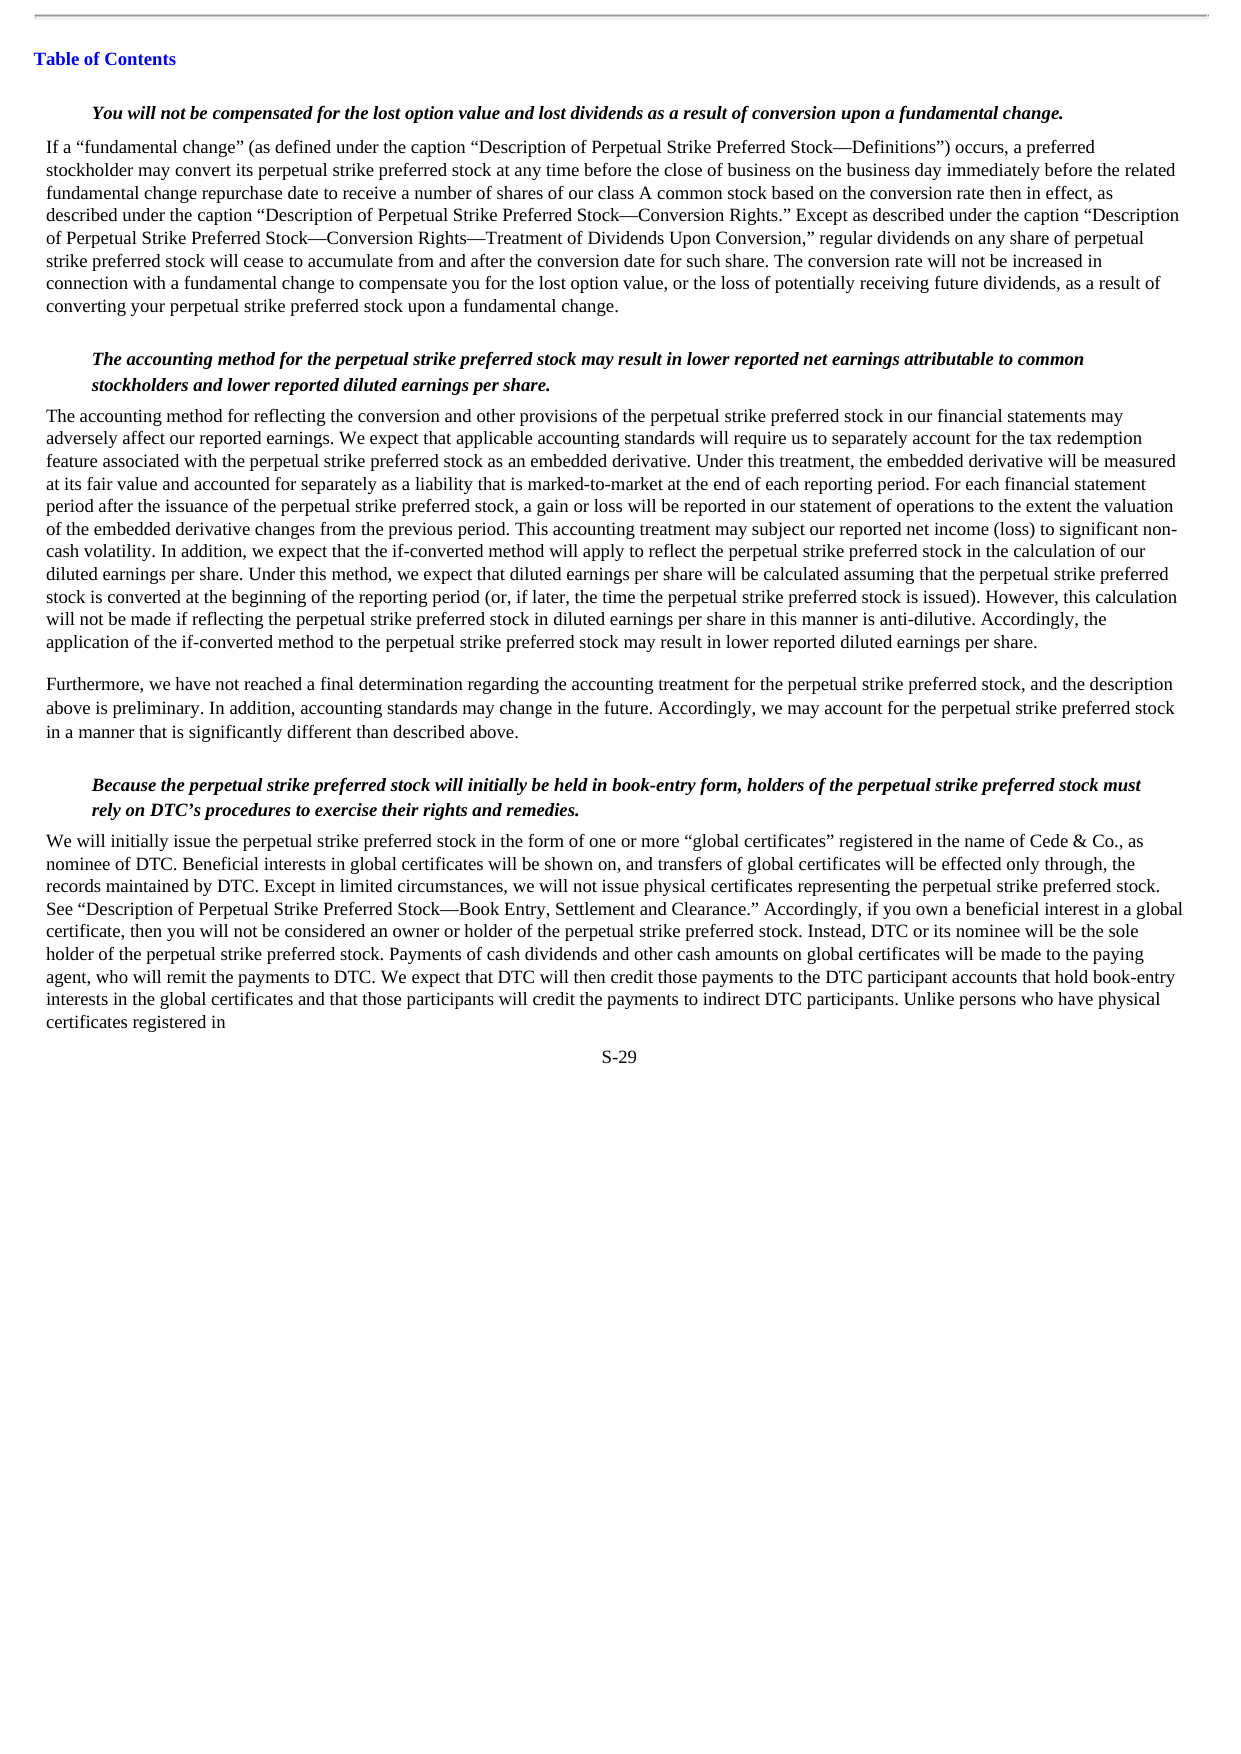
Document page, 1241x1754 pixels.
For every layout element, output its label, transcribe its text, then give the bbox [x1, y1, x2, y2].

picture [32, 14, 1209, 21]
text If a “fundamental change” (as defined under the caption “Description of Perpetual Strike Preferred Stock—Definitions”) occurs, a preferred stockholder may convert its perpetual strike preferred stock at any time before the close of business on the business day immediately before the related fundamental change repurchase date to receive a number of shares of our class A common stock based on the conversion rate then in effect, as described under the caption “Description of Perpetual Strike Preferred Stock—Conversion Rights.” Except as described under the caption “Description of Perpetual Strike Preferred Stock—Conversion Rights—Treatment of Dividends Upon Conversion,” regular dividends on any share of perpetual strike preferred stock will cease to accumulate from and after the conversion date for such share. The conversion rate will not be increased in connection with a fundamental change to compensate you for the lost option value, or the loss of potentially receiving future dividends, as a result of converting your perpetual strike preferred stock upon a fundamental change. [46, 136, 1188, 316]
text You will not be compensated for the lost option value and lost dividends as a result of conversion upon a fundamental change. [92, 102, 1192, 124]
text We will initially issue the perpetual strike preferred stock in the form of one or more “global certificates” registered in the name of Cede & Co., as nominee of DTC. Beneficial interests in global certificates will be shown on, and transfers of global certificates will be effected only through, the records maintained by DTC. Except in limited circumstances, we will not issue physical certificates representing the perpetual strike preferred stock. See “Description of Perpetual Strike Preferred Stock—Book Entry, Settlement and Clearance.” Accordingly, if you own a beneficial interest in a global certificate, then you will not be considered an owner or holder of the perpetual strike preferred stock. Instead, DTC or its nominee will be the sole holder of the perpetual strike preferred stock. Payments of cash dividends and other cash amounts on global certificates will be made to the paying agent, who will remit the payments to DTC. We expect that DTC will then credit those payments to the DTC participant accounts that hold book-entry interests in the global certificates and that those participants will credit the payments to indirect DTC participants. Unlike persons who have physical certificates registered in [46, 830, 1192, 1032]
text The accounting method for reflecting the conversion and other provisions of the perpetual strike preferred stock in our financial statements may adversely affect our reported earnings. We expect that applicable accounting standards will require us to separately account for the tax redemption feature associated with the perpetual strike preferred stock as an embedded derivative. Under this treatment, the embedded derivative will be measured at its fair value and accounted for separately as a liability that is marked-to-market at the end of each reporting period. For each financial statement period after the issuance of the perpetual strike preferred stock, a gain or loss will be reported in our statement of operations to the extent the valuation of the embedded derivative changes from the previous period. This accounting treatment may subject our reported net income (loss) to significant non-cash volatility. In addition, we expect that the if-converted method will apply to reflect the perpetual strike preferred stock in the calculation of our diluted earnings per share. Under this method, we expect that diluted earnings per share will be calculated assuming that the perpetual strike preferred stock is converted at the beginning of the reporting period (or, if later, the time the perpetual strike preferred stock is issued). However, this calculation will not be made if reflecting the perpetual strike preferred stock in diluted earnings per share in this manner is anti-dilutive. Accordingly, the application of the if-converted method to the perpetual strike preferred stock may result in lower reported diluted earnings per share. [46, 405, 1180, 652]
text Furthermore, we have not reached a final determination regarding the accounting treatment for the perpetual strike preferred stock, and the description above is preliminary. In addition, accounting standards may change in the future. Accordingly, we may account for the perpetual strike preferred stock in a manner that is significantly different than described above. [46, 673, 1192, 742]
text S-29 [33, 1046, 1205, 1068]
text The accounting method for the perpetual strike preferred stock may result in lower reported net earnings attributable to common stockholders and lower reported diluted earnings per share. [92, 348, 1186, 395]
text Because the perpetual strike preferred stock will initially be held in book-entry form, holders of the perpetual strike preferred stock must rely on DTC’s procedures to exercise their rights and remedies. [92, 773, 1176, 821]
text Table of Contents [33, 47, 1192, 69]
